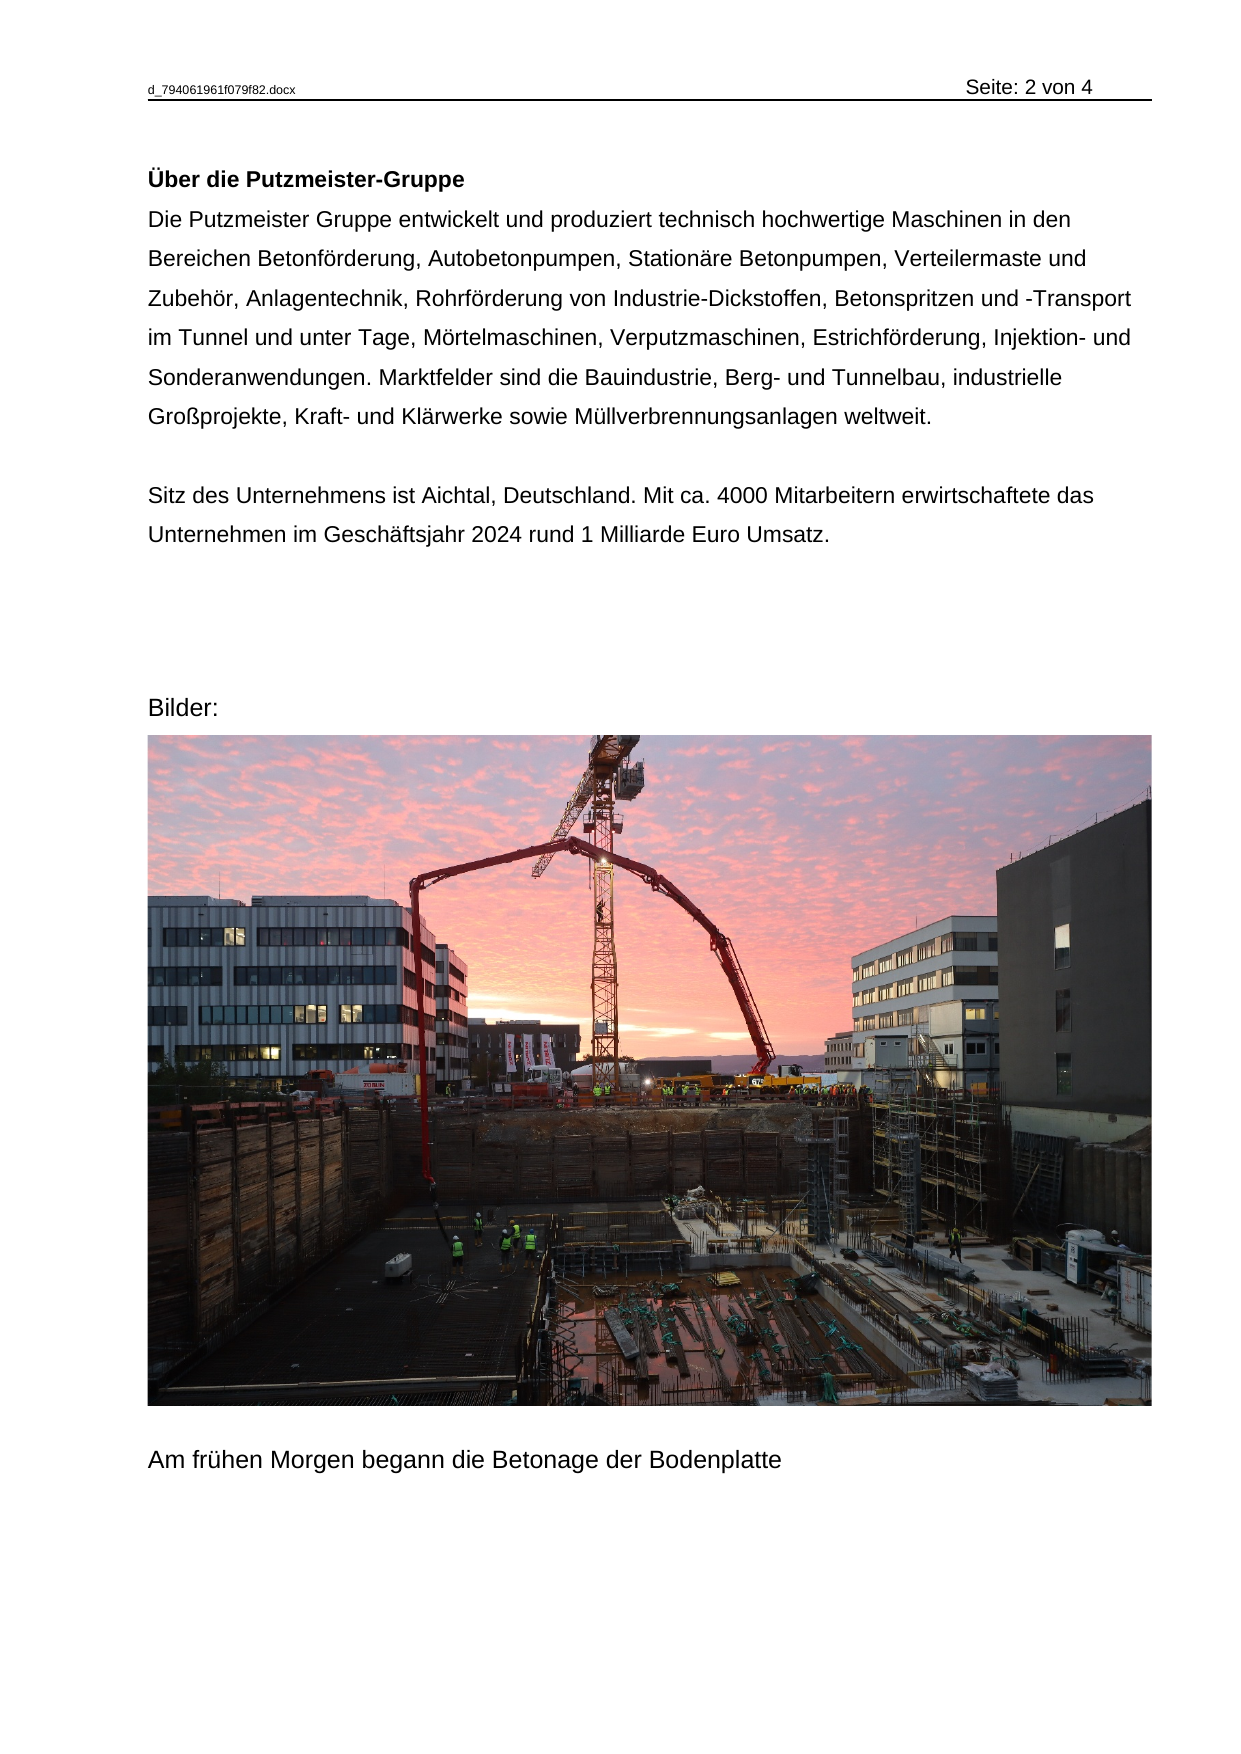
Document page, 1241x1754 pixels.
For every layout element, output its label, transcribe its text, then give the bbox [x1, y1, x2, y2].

picture [147, 735, 1152, 1406]
text Bilder: [148, 693, 1152, 721]
text Über die Putzmeister-Gruppe [148, 166, 1152, 192]
text Am frühen Morgen begann die Betonage der Bodenplatte [148, 1445, 1152, 1473]
text Die Putzmeister Gruppe entwickelt und produziert technisch hochwertige Maschinen in den Bereichen Betonförderung, Autobetonpumpen, Stationäre Betonpumpen, Verteilermaste und Zubehör, Anlagentechnik, Rohrförderung von Industrie-Dickstoffen, Betonspritzen und -Transport im Tunnel und unter Tage, Mörtelmaschinen, Verputzmaschinen, Estrichförderung, Injektion- und Sonderanwendungen. Marktfelder sind die Bauindustrie, Berg- und Tunnelbau, industrielle Großprojekte, Kraft- und Klärwerke sowie Müllverbrennungsanlagen weltweit. [148, 206, 1152, 429]
text Sitz des Unternehmens ist Aichtal, Deutschland. Mit ca. 4000 Mitarbeitern erwirtschaftete das Unternehmen im Geschäftsjahr 2024 rund 1 Milliarde Euro Umsatz. [148, 482, 1152, 548]
